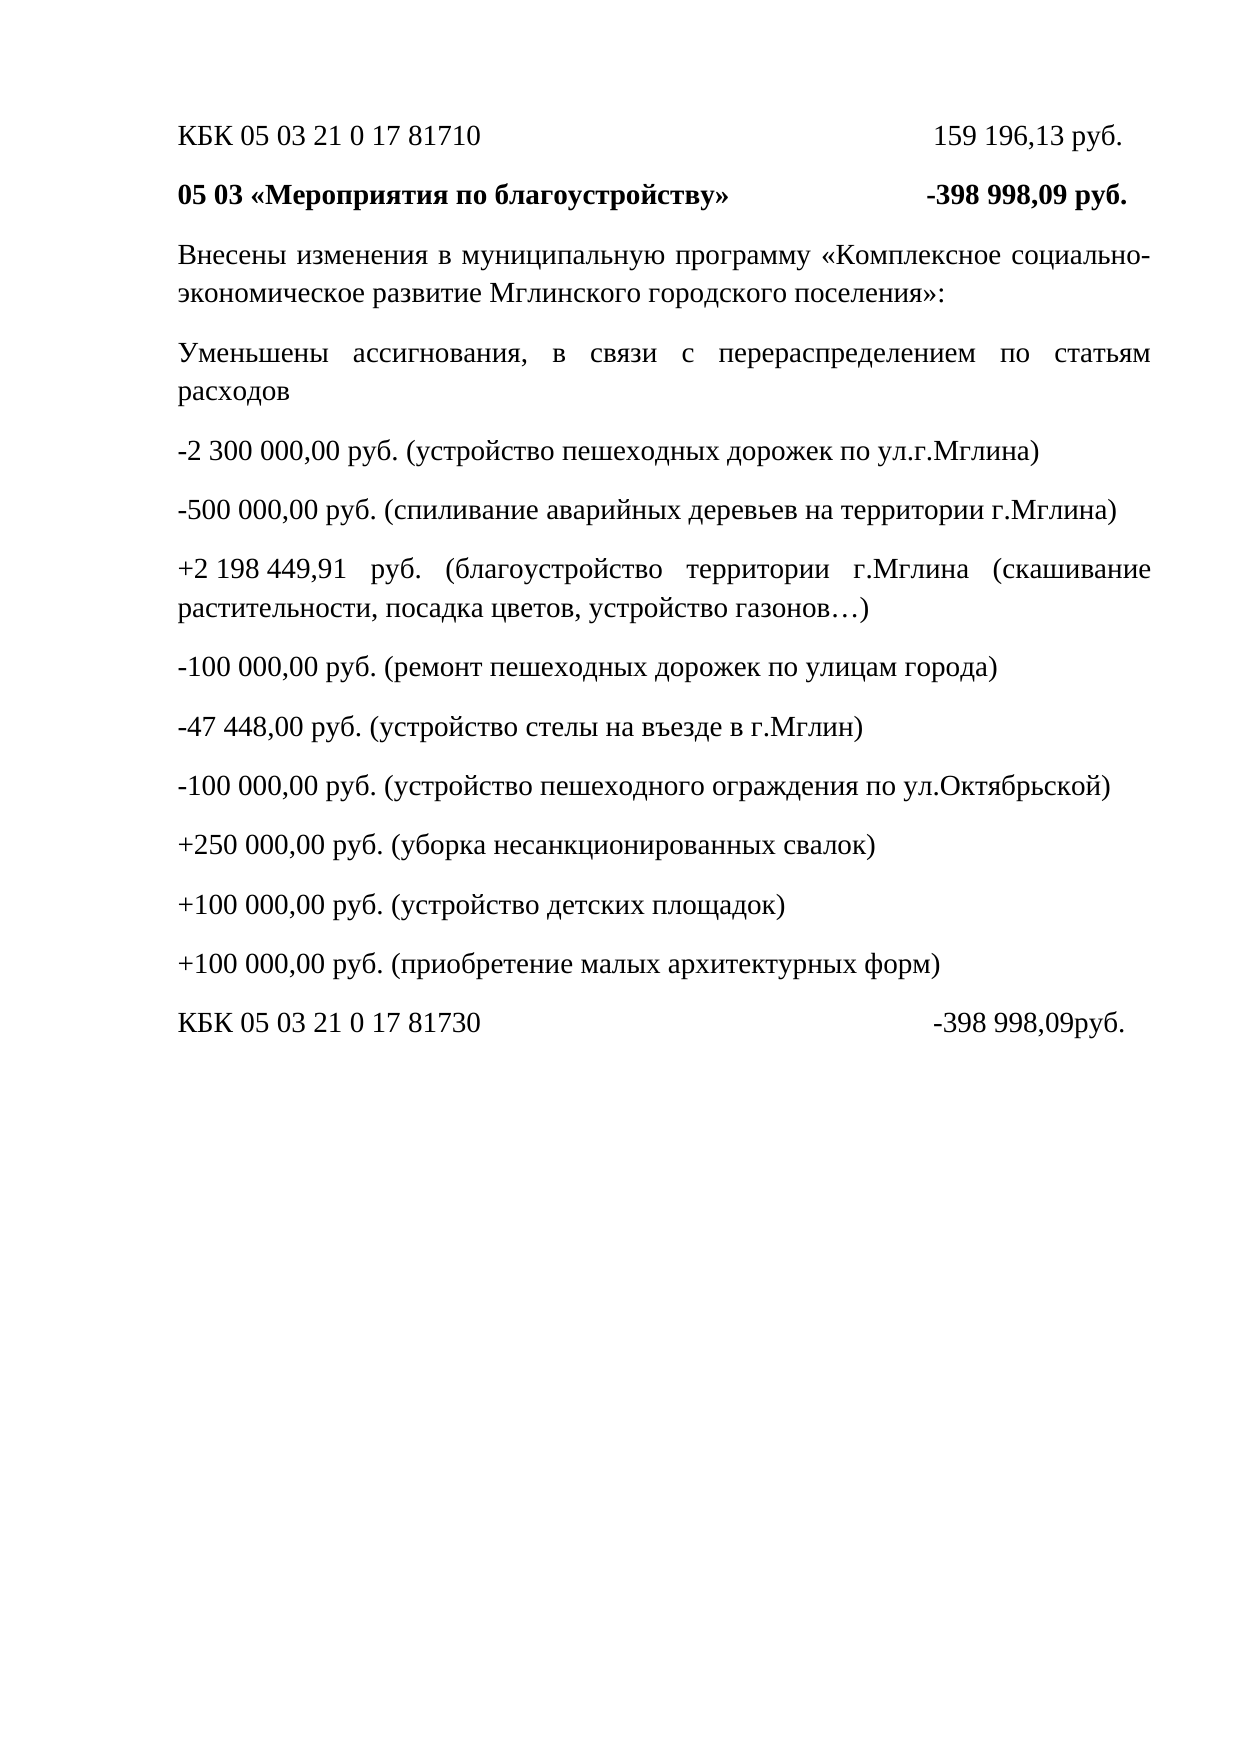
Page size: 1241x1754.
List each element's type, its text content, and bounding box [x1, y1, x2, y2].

text +2 198 449,91 руб. (благоустройство территории г.Мглина (скашивание растительности, посадка цветов, устройство газонов…) [177, 551, 1152, 623]
text -100 000,00 руб. (ремонт пешеходных дорожек по улицам города) [177, 649, 1152, 683]
text +250 000,00 руб. (уборка несанкционированных свалок) [177, 827, 1152, 861]
text -2 300 000,00 руб. (устройство пешеходных дорожек по ул.г.Мглина) [177, 433, 1152, 466]
text -47 448,00 руб. (устройство стелы на въезде в г.Мглин) [177, 709, 1152, 742]
text +100 000,00 руб. (устройство детских площадок) [177, 887, 1152, 920]
text КБК 05 03 21 0 17 81730 -398 998,09руб. [177, 1006, 1152, 1039]
text -500 000,00 руб. (спиливание аварийных деревьев на территории г.Мглина) [177, 492, 1152, 526]
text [177, 237, 1152, 309]
text КБК 05 03 21 0 17 81710 159 196,13 руб. [177, 118, 1152, 152]
text 05 03 «Мероприятия по благоустройству» -398 998,09 руб. [177, 177, 1152, 211]
text -100 000,00 руб. (устройство пешеходного ограждения по ул.Октябрьской) [177, 768, 1152, 802]
text Уменьшены ассигнования, в связи с перераспределением по статьям расходов [177, 335, 1152, 407]
text +100 000,00 руб. (приобретение малых архитектурных форм) [177, 946, 1152, 980]
